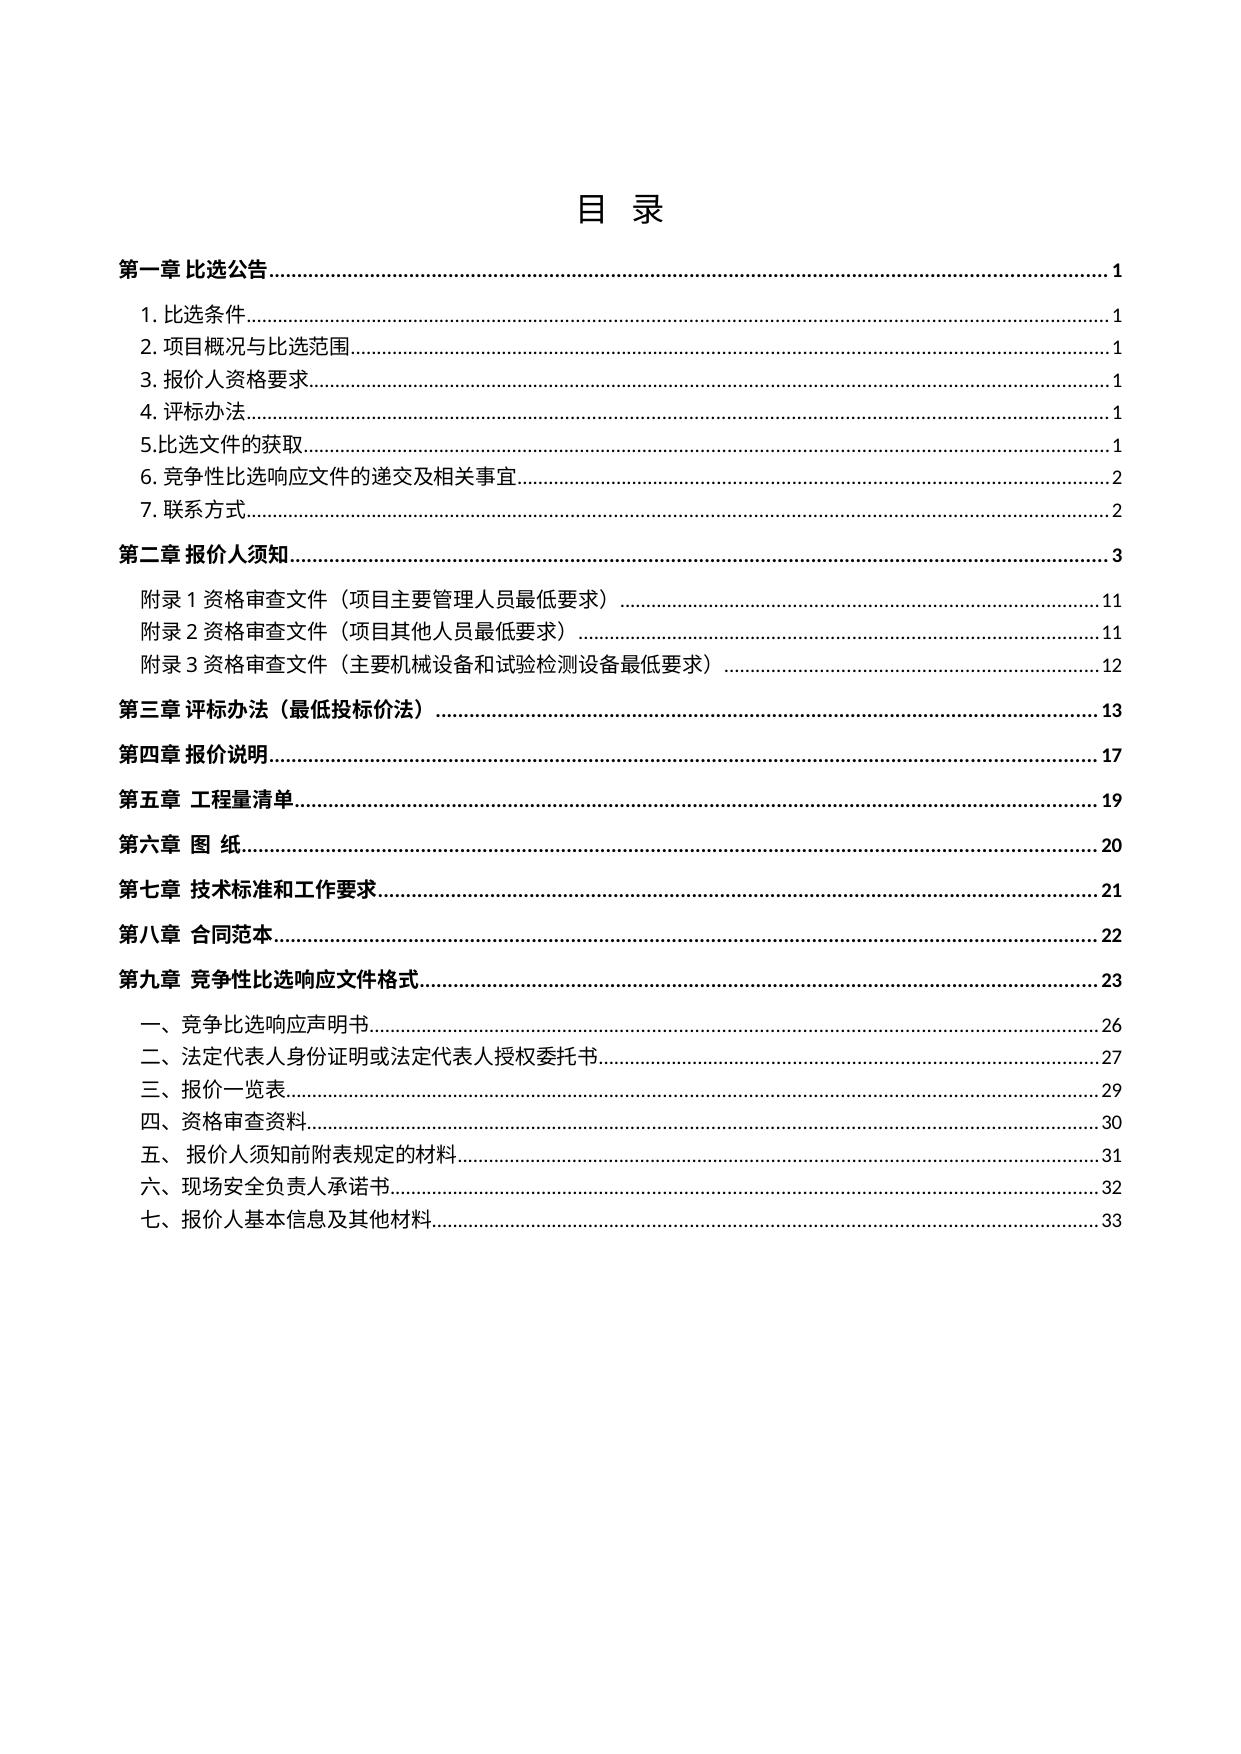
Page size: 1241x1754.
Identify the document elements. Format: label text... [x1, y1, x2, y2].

text 7. 联系方式 2 [140, 492, 1122, 524]
text 2. 项目概况与比选范围 1 [140, 329, 1122, 362]
text 3. 报价人资格要求 1 [140, 362, 1122, 394]
text 第七章 技术标准和工作要求 21 [118, 872, 1122, 904]
text 五、 报价人须知前附表规定的材料 31 [140, 1137, 1122, 1169]
text 附录1 资格审查文件（项目主要管理人员最低要求） 11 [140, 582, 1122, 614]
text 6. 竞争性比选响应文件的递交及相关事宜 2 [140, 459, 1122, 492]
text 第五章 工程量清单 19 [118, 782, 1122, 814]
text 七、报价人基本信息及其他材料 33 [140, 1202, 1122, 1234]
text 第八章 合同范本 22 [118, 917, 1122, 949]
text 附录3 资格审查文件（主要机械设备和试验检测设备最低要求） 12 [140, 647, 1122, 679]
text 第一章 比选公告 1 [118, 252, 1122, 284]
text 三、报价一览表 29 [140, 1072, 1122, 1104]
text 第六章 图 纸 20 [118, 827, 1122, 859]
text 第三章 评标办法（最低投标价法） 13 [118, 692, 1122, 724]
text 目 录 [118, 174, 1122, 239]
text 4. 评标办法 1 [140, 394, 1122, 427]
text 第九章 竞争性比选响应文件格式 23 [118, 962, 1122, 994]
text 第二章 报价人须知 3 [118, 537, 1122, 569]
text 二、法定代表人身份证明或法定代表人授权委托书 27 [140, 1039, 1122, 1072]
text 四、资格审查资料 30 [140, 1104, 1122, 1137]
text 5.比选文件的获取 1 [140, 427, 1122, 459]
text 一、竞争比选响应声明书 26 [140, 1007, 1122, 1039]
text 附录2 资格审查文件（项目其他人员最低要求） 11 [140, 614, 1122, 647]
text 六、现场安全负责人承诺书 32 [140, 1169, 1122, 1202]
text 1. 比选条件 1 [140, 297, 1122, 329]
text 第四章 报价说明 17 [118, 737, 1122, 769]
